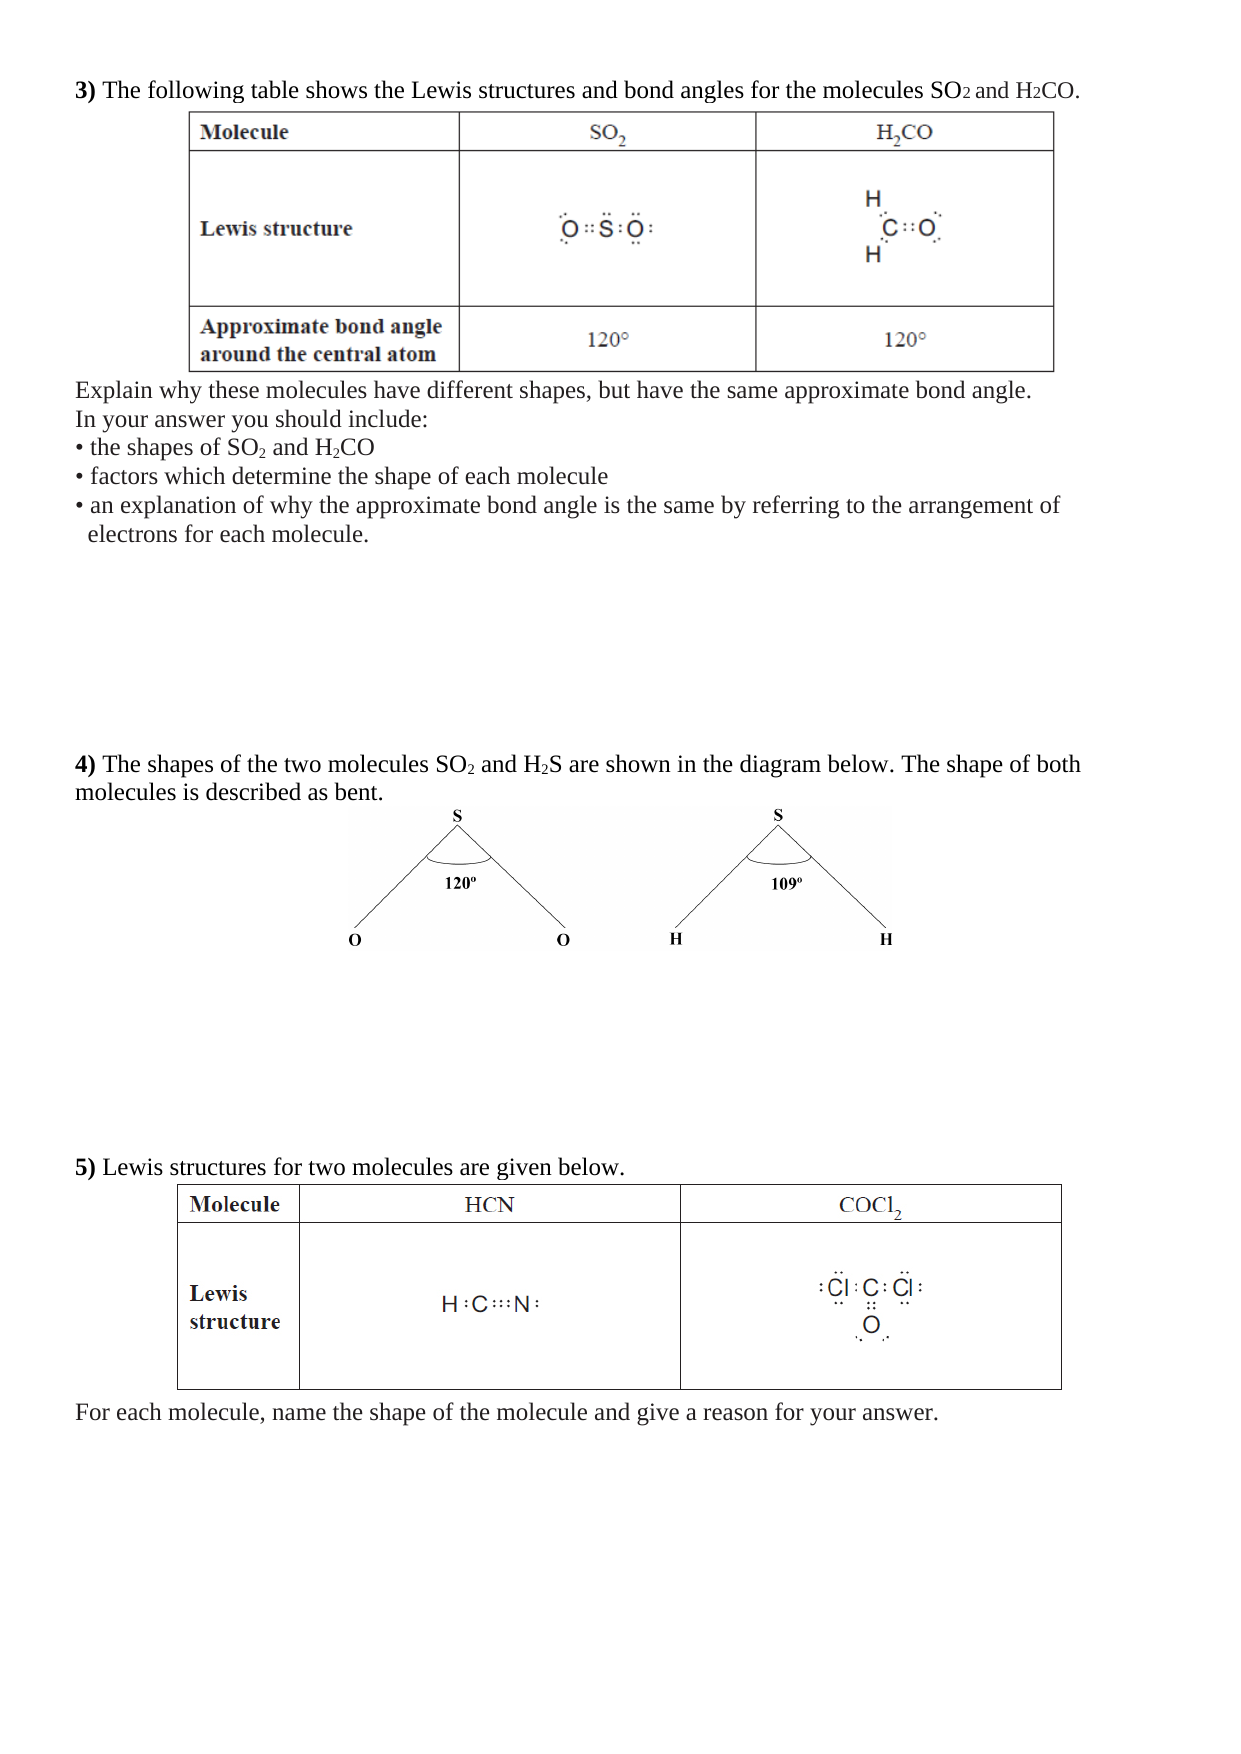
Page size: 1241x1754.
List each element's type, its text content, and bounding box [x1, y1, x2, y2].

list 4) The shapes of the two molecules SO2 and H2S are shown in the diagram below. The shape of both molecules is described as bent. [75, 749, 1165, 806]
text 5) Lewis structures for two molecules are given below. [75, 1152, 1165, 1181]
picture [348, 806, 893, 951]
text Explain why these molecules have different shapes, but have the same approximate bond angle. [75, 375, 1165, 404]
text • an explanation of why the approximate bond angle is the same by referring to the arrangement of [75, 490, 1165, 519]
text 3) The following table shows the Lewis structures and bond angles for the molecules SO2 and H2CO. [75, 75, 1165, 104]
text • factors which determine the shape of each molecule [75, 461, 1165, 490]
text • the shapes of SO2 and H2CO [75, 432, 1165, 461]
picture [174, 1180, 1067, 1398]
text electrons for each molecule. [75, 519, 1165, 547]
text For each molecule, name the shape of the molecule and give a reason for your answer. [75, 1397, 1165, 1426]
text In your answer you should include: [75, 404, 1165, 432]
